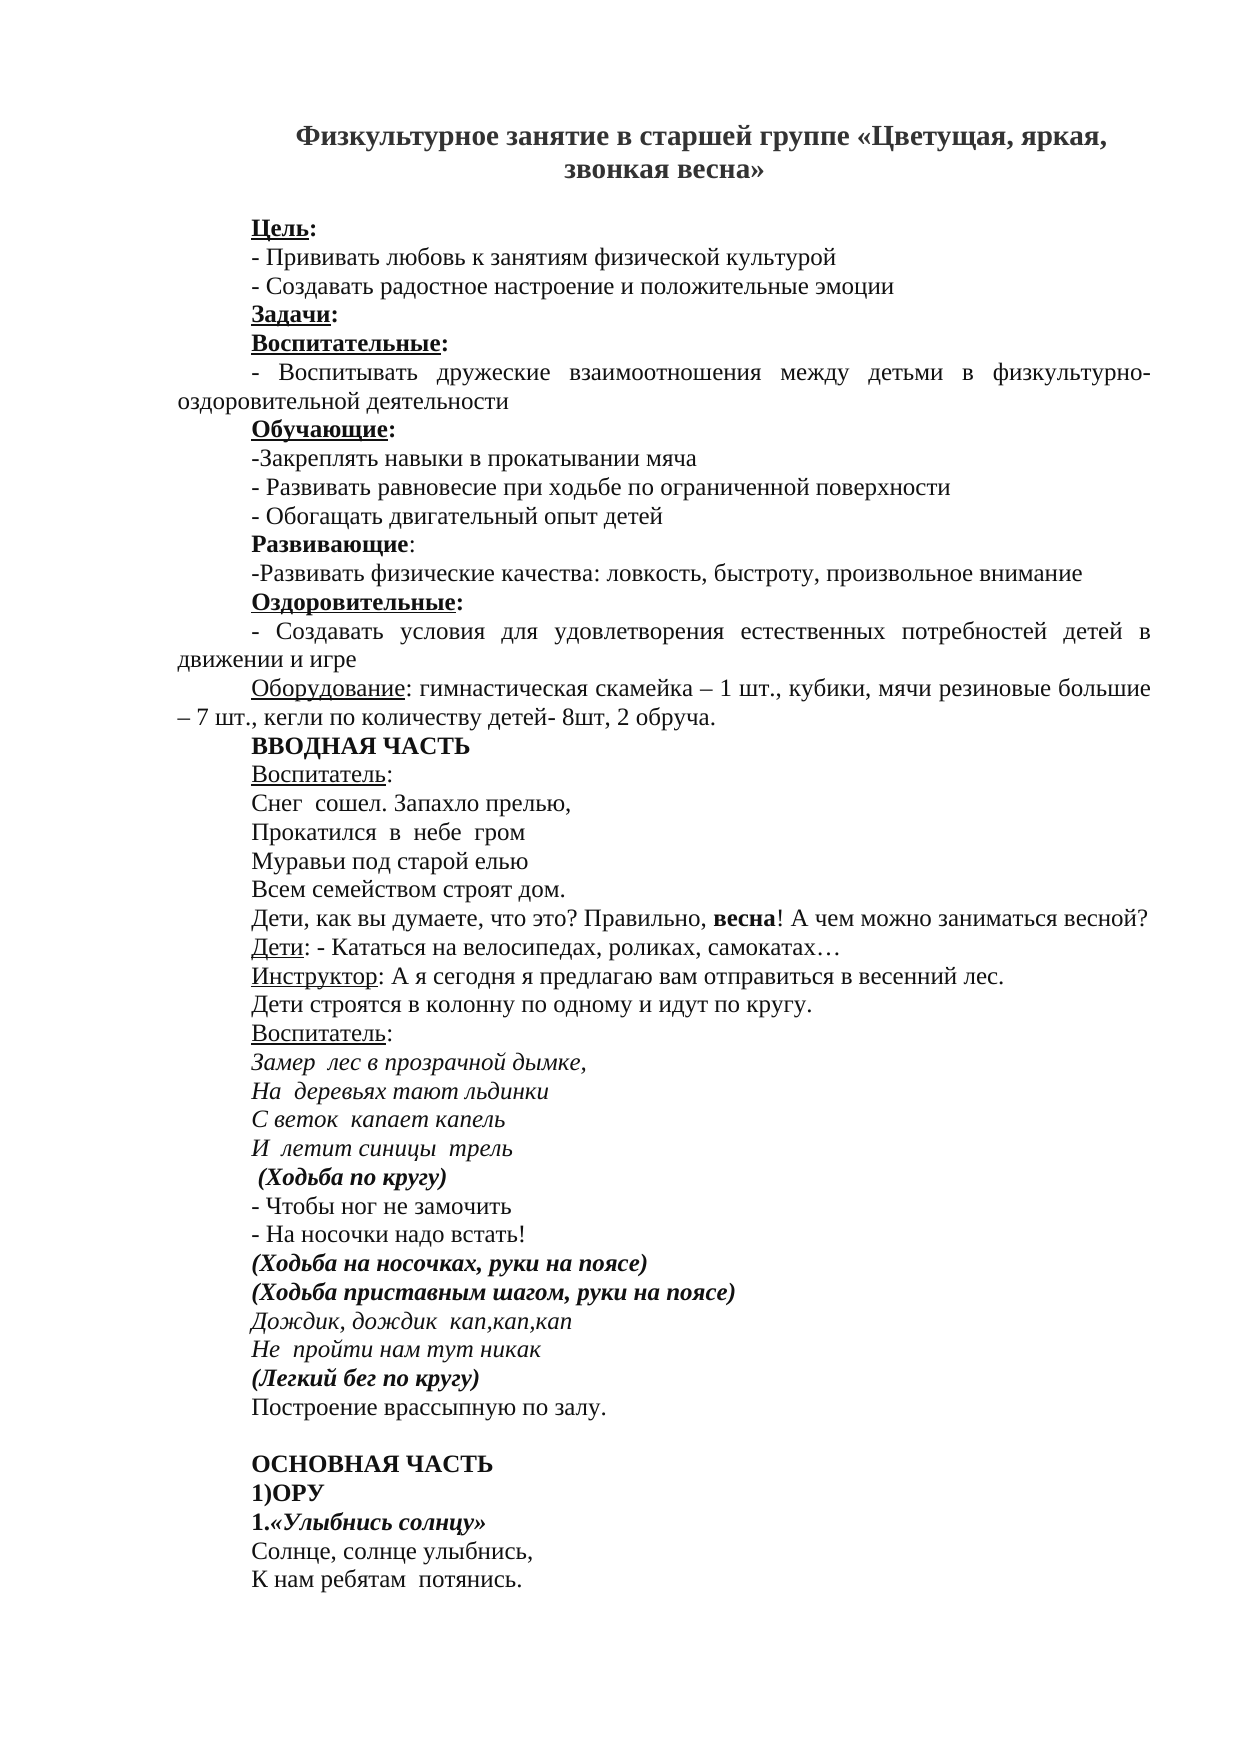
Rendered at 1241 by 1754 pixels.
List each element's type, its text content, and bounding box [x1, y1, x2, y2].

text 1.«Улыбнись солнцу» [177, 1507, 1152, 1536]
text (Ходьба на носочках, руки на поясе) [177, 1248, 1152, 1277]
text (Ходьба приставным шагом, руки на поясе) [177, 1277, 1152, 1306]
text Обучающие: [177, 414, 1152, 443]
text Цель: [177, 213, 1152, 242]
text - Воспитывать дружеские взаимоотношения между детьми в физкультурно- оздоровительной деятельности [177, 357, 1152, 414]
text Развивающие: [177, 529, 1152, 558]
text ВВОДНАЯ ЧАСТЬ [177, 731, 1152, 759]
text - Создавать условия для удовлетворения естественных потребностей детей в движении и игре [177, 616, 1152, 673]
text Построение врассыпную по залу. [177, 1392, 1152, 1421]
text Оборудование: гимнастическая скамейка – 1 шт., кубики, мячи резиновые большие – 7 шт., кегли по количеству детей- 8шт, 2 обруча. [177, 673, 1152, 731]
text И летит синицы трель [177, 1133, 1152, 1162]
text Физкультурное занятие в старшей группе «Цветущая, яркая, звонкая весна» [177, 118, 1152, 185]
text К нам ребятам потянись. [177, 1564, 1152, 1593]
text Дети, как вы думаете, что это? Правильно, весна! А чем можно заниматься весной? [177, 903, 1152, 932]
text - Чтобы ног не замочить [177, 1191, 1152, 1219]
text Солнце, солнце улыбнись, [177, 1536, 1152, 1564]
text С веток капает капель [177, 1104, 1152, 1133]
text - Обогащать двигательный опыт детей [177, 501, 1152, 529]
text Снег сошел. Запахло прелью, [177, 788, 1152, 817]
text Замер лес в прозрачной дымке, [177, 1047, 1152, 1076]
text Муравьи под старой елью [177, 846, 1152, 874]
text Не пройти нам тут никак [177, 1334, 1152, 1363]
text На деревьях тают льдинки [177, 1076, 1152, 1104]
text - Развивать равновесие при ходьбе по ограниченной поверхности [177, 472, 1152, 501]
text -Развивать физические качества: ловкость, быстроту, произвольное внимание [177, 558, 1152, 587]
text Инструктор: А я сегодня я предлагаю вам отправиться в весенний лес. [177, 961, 1152, 989]
text Оздоровительные: [177, 587, 1152, 616]
text -Закреплять навыки в прокатывании мяча [177, 443, 1152, 472]
text Воспитательные: [177, 328, 1152, 357]
text Всем семейством строят дом. [177, 874, 1152, 903]
text (Ходьба по кругу) [177, 1162, 1152, 1191]
text Задачи: [177, 299, 1152, 328]
text (Легкий бег по кругу) [177, 1363, 1152, 1392]
text Дети строятся в колонну по одному и идут по кругу. [177, 989, 1152, 1018]
text Дети: - Кататься на велосипедах, роликах, самокатах… [177, 932, 1152, 961]
text Прокатился в небе гром [177, 817, 1152, 846]
text ОСНОВНАЯ ЧАСТЬ [177, 1449, 1152, 1478]
text Воспитатель: [177, 1018, 1152, 1047]
text - Создавать радостное настроение и положительные эмоции [177, 271, 1152, 299]
text Воспитатель: [177, 759, 1152, 788]
text - На носочки надо встать! [177, 1219, 1152, 1248]
text Дождик, дождик кап,кап,кап [177, 1306, 1152, 1334]
text 1)ОРУ [177, 1478, 1152, 1507]
text - Прививать любовь к занятиям физической культурой [177, 242, 1152, 271]
